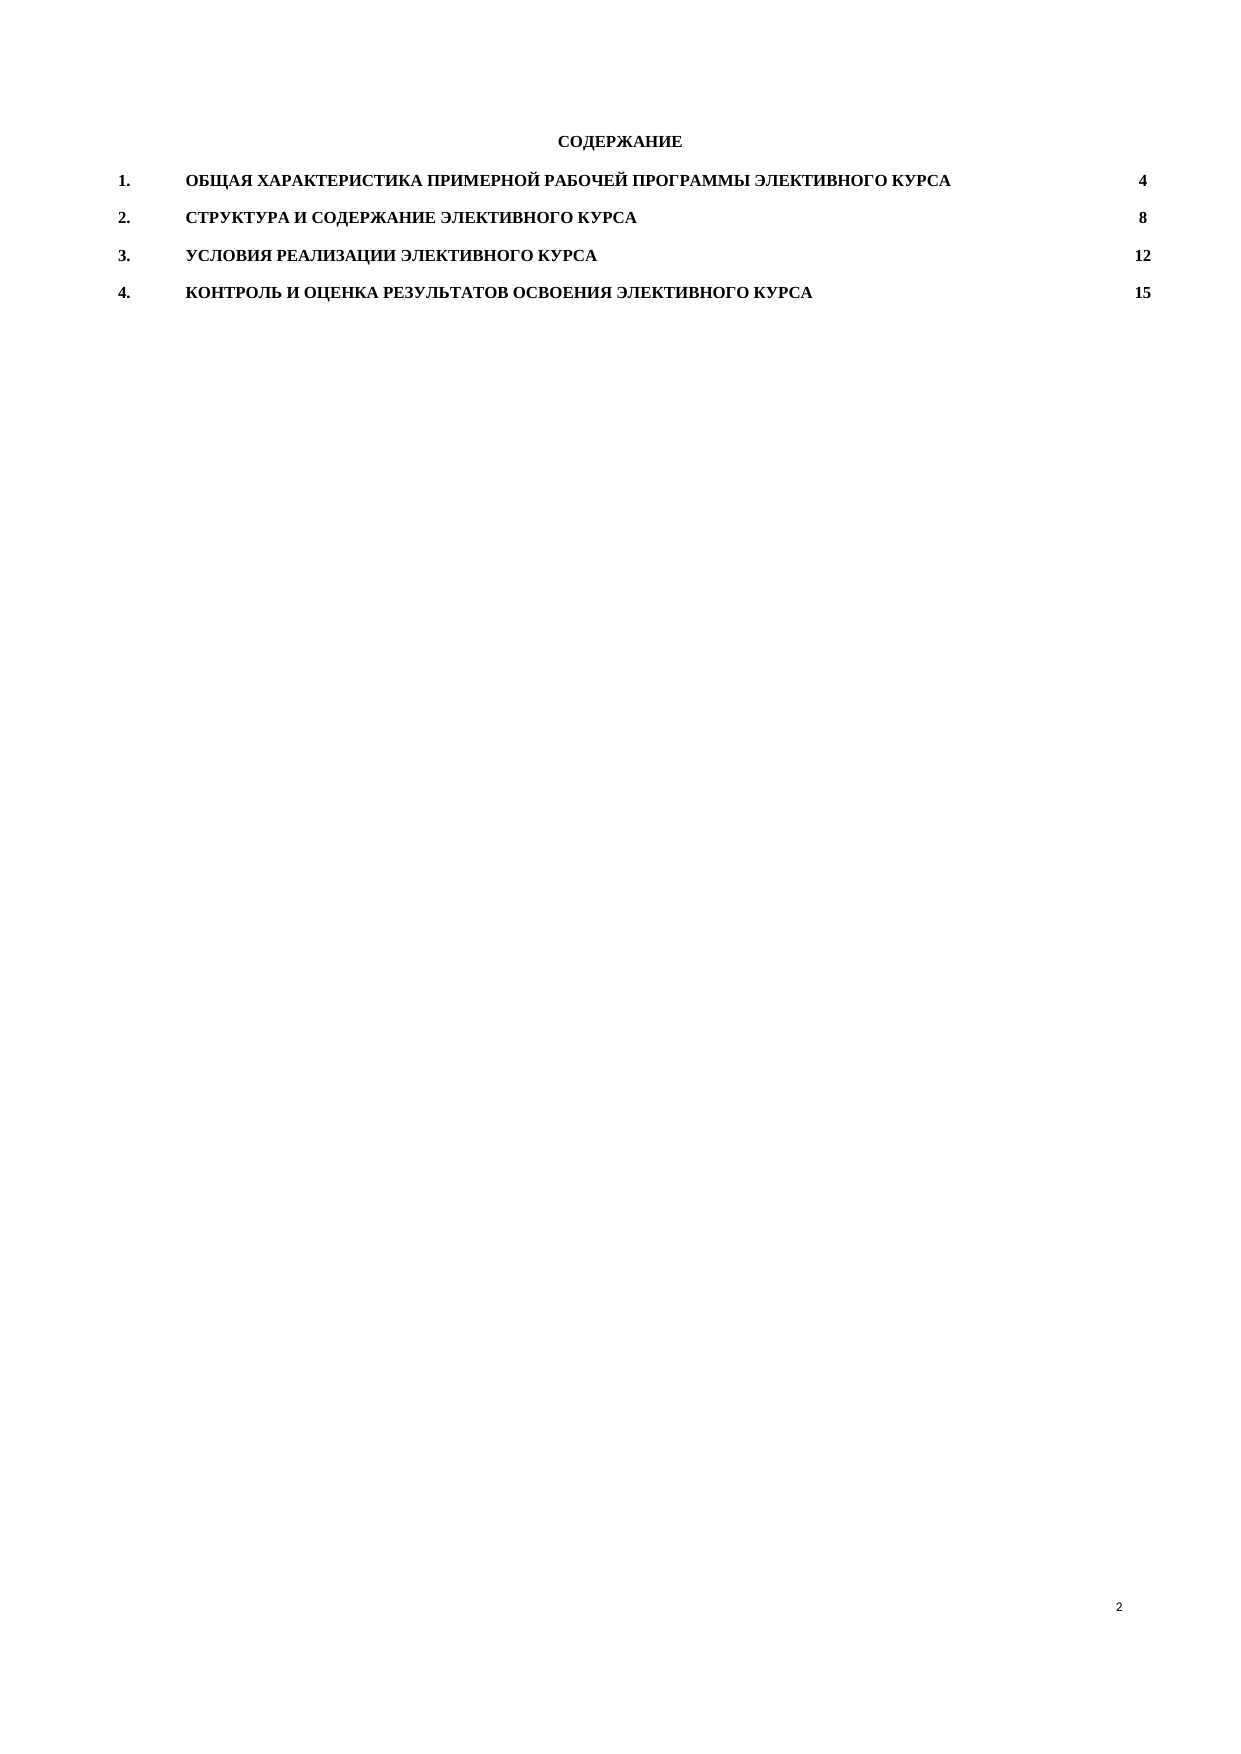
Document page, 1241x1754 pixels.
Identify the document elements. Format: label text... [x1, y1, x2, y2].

table_cell КОНТРОЛЬ И ОЦЕНКА РЕЗУЛЬТАТОВ ОСВОЕНИЯ ЭЛЕКТИВНОГО КУРСА [174, 269, 1093, 306]
table_cell 15 [1093, 269, 1192, 306]
table_cell УСЛОВИЯ РЕАЛИЗАЦИИ ЭЛЕКТИВНОГО КУРСА [174, 231, 1093, 269]
table_cell 3. [107, 231, 174, 269]
table_header 1. [107, 157, 174, 194]
table_cell 12 [1093, 231, 1192, 269]
table_cell 8 [1093, 194, 1192, 231]
table_header 4 [1093, 157, 1192, 194]
table_header ОБЩАЯ ХАРАКТЕРИСТИКА ПРИМЕРНОЙ РАБОЧЕЙ ПРОГРАММЫ ЭЛЕКТИВНОГО КУРСА [174, 157, 1093, 194]
table_cell 2. [107, 194, 174, 231]
text СОДЕРЖАНИЕ [118, 118, 1122, 152]
table_cell СТРУКТУРА И СОДЕРЖАНИЕ ЭЛЕКТИВНОГО КУРСА [174, 194, 1093, 231]
table_cell 4. [107, 269, 174, 306]
